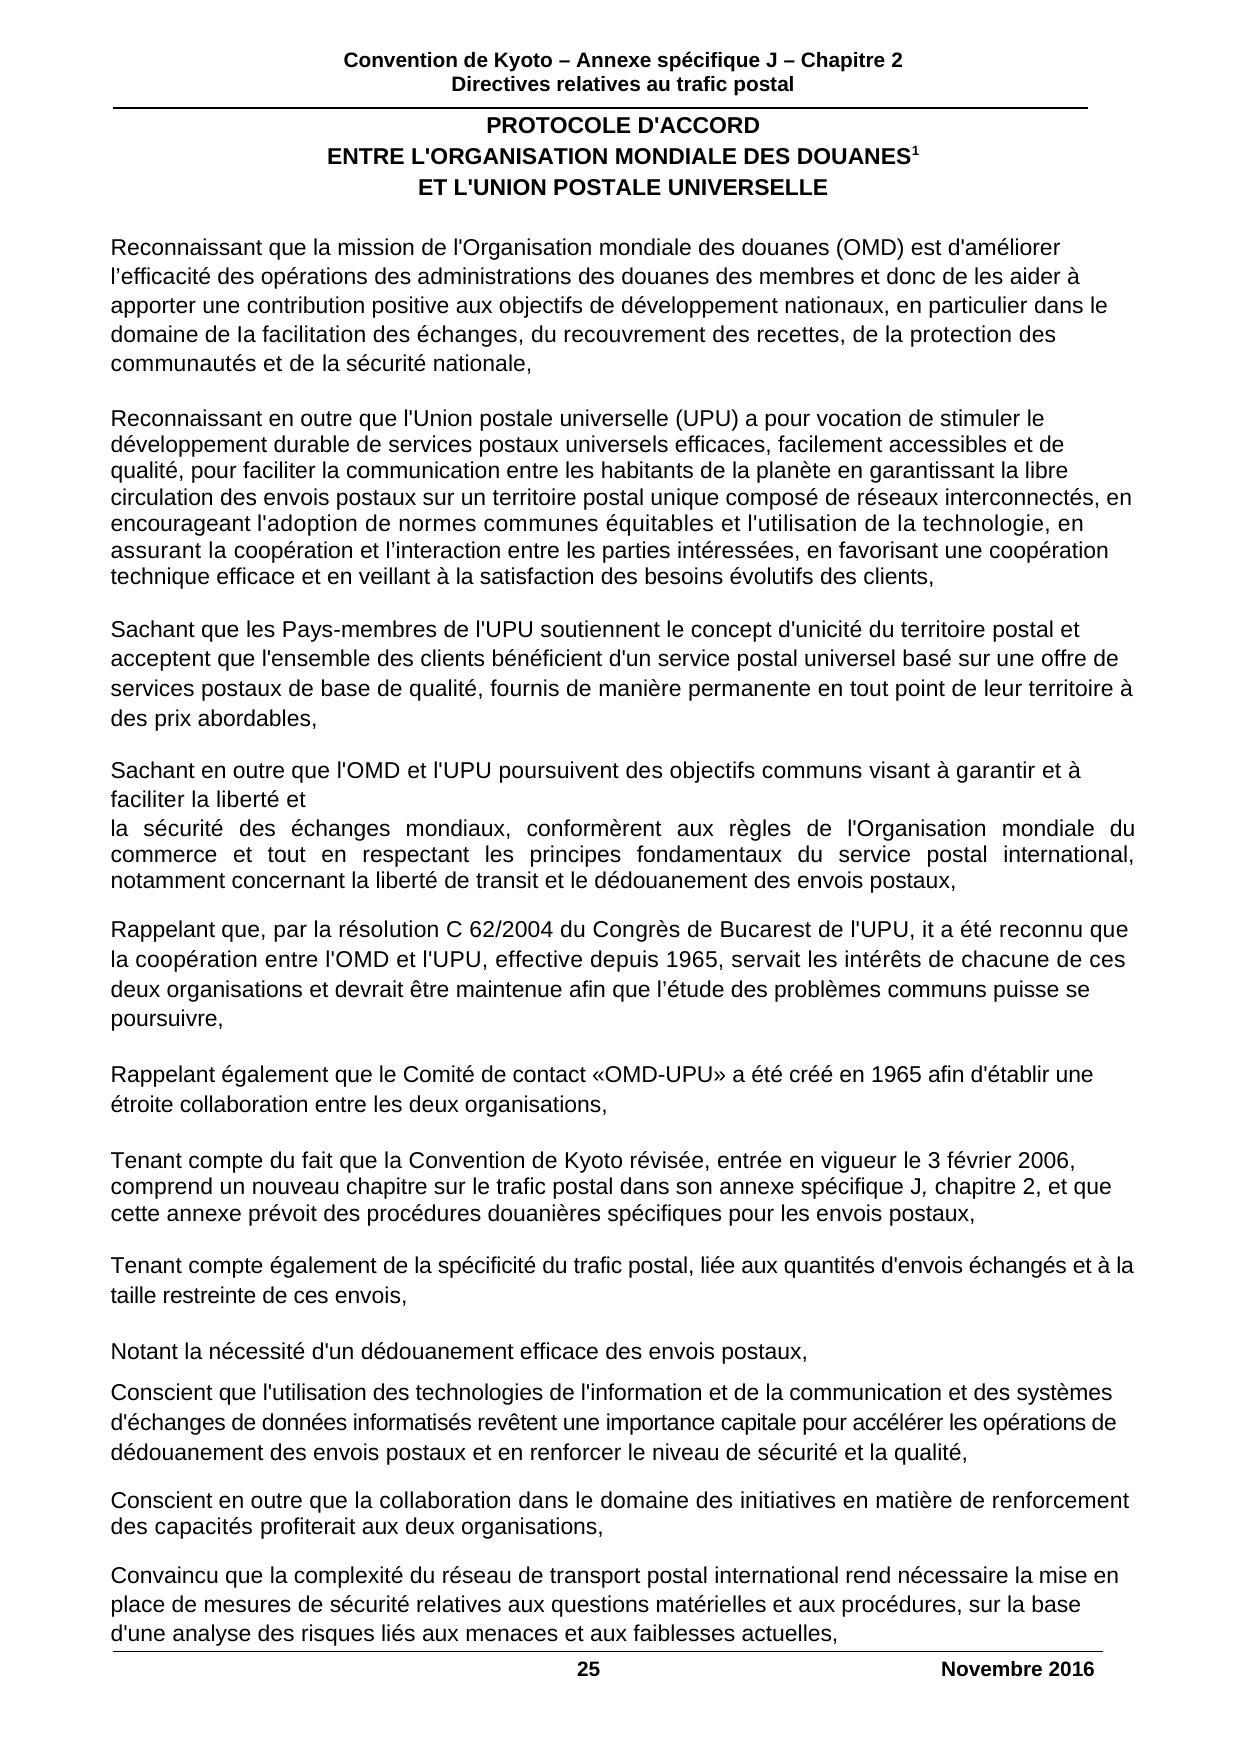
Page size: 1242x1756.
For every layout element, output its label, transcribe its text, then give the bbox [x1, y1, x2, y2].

text Tenant compte du fait que la Convention de Kyoto révisée, entrée en vigueur le 3 février 2006, comprend un nouveau chapitre sur le trafic postal dans son annexe spécifique J, chapitre 2, et que cette annexe prévoit des procédures douanières spécifiques pour les envois postaux, [110, 1147, 1136, 1226]
text Rappelant que, par la résolution C 62/2004 du Congrès de Bucarest de l'UPU, it a été reconnu que la coopération entre l'OMD et l'UPU, effective depuis 1965, servait les intérêts de chacune de ces deux organisations et devrait être maintenue afin que l’étude des problèmes communs puisse se poursuivre, [110, 916, 1136, 1032]
text Reconnaissant que la mission de l'Organisation mondiale des douanes (OMD) est d'améliorer l’efficacité des opérations des administrations des douanes des membres et donc de les aider à apporter une contribution positive aux objectifs de développement nationaux, en particulier dans le domaine de Ia facilitation des échanges, du recouvrement des recettes, de la protection des communautés et de la sécurité nationale, [110, 234, 1136, 376]
text Sachant en outre que l'OMD et l'UPU poursuivent des objectifs communs visant à garantir et à faciliter la liberté et [110, 757, 1136, 812]
text PROTOCOLE D'ACCORD ENTRE L'ORGANISATION MONDIALE DES DOUANES1 ET L'UNION POSTALE UNIVERSELLE [110, 112, 1136, 200]
text Conscient que l'utilisation des technologies de l'information et de la communication et des systèmes d'échanges de données informatisés revêtent une importance capitale pour accélérer les opérations de dédouanement des envois postaux et en renforcer le niveau de sécurité et la qualité, [110, 1379, 1136, 1465]
text Convaincu que la complexité du réseau de transport postal international rend nécessaire la mise en place de mesures de sécurité relatives aux questions matérielles et aux procédures, sur la base d'une analyse des risques liés aux menaces et aux faiblesses actuelles, [110, 1562, 1136, 1646]
text Tenant compte également de la spécificité du trafic postal, liée aux quantités d'envois échangés et à la taille restreinte de ces envois, [110, 1252, 1136, 1308]
text Notant la nécessité d'un dédouanement efficace des envois postaux, [110, 1338, 1136, 1364]
text Sachant que les Pays-membres de l'UPU soutiennent le concept d'unicité du territoire postal et acceptent que l'ensemble des clients bénéficient d'un service postal universel basé sur une offre de services postaux de base de qualité, fournis de manière permanente en tout point de leur territoire à des prix abordables, [110, 616, 1136, 731]
text Rappelant également que le Comité de contact «OMD-UPU» a été créé en 1965 afin d'établir une étroite collaboration entre les deux organisations, [110, 1061, 1136, 1117]
text Conscient en outre que la collaboration dans le domaine des initiatives en matière de renforcement des capacités profiterait aux deux organisations, [110, 1487, 1136, 1539]
text Reconnaissant en outre que l'Union postale universelle (UPU) a pour vocation de stimuler le développement durable de services postaux universels efficaces, facilement accessibles et de qualité, pour faciliter la communication entre les habitants de la planète en garantissant la libre circulation des envois postaux sur un territoire postal unique composé de réseaux interconnectés, en encourageant l'adoption de normes communes équitables et l'utilisation de la technologie, en assurant la coopération et l’interaction entre les parties intéressées, en favorisant une coopération technique efficace et en veillant à la satisfaction des besoins évolutifs des clients, [110, 405, 1136, 589]
text la sécurité des échanges mondiaux, conformèrent aux règles de l'Organisation mondiale du commerce et tout en respectant les principes fondamentaux du service postal international, notamment concernant la liberté de transit et le dédouanement des envois postaux, [110, 815, 1136, 894]
